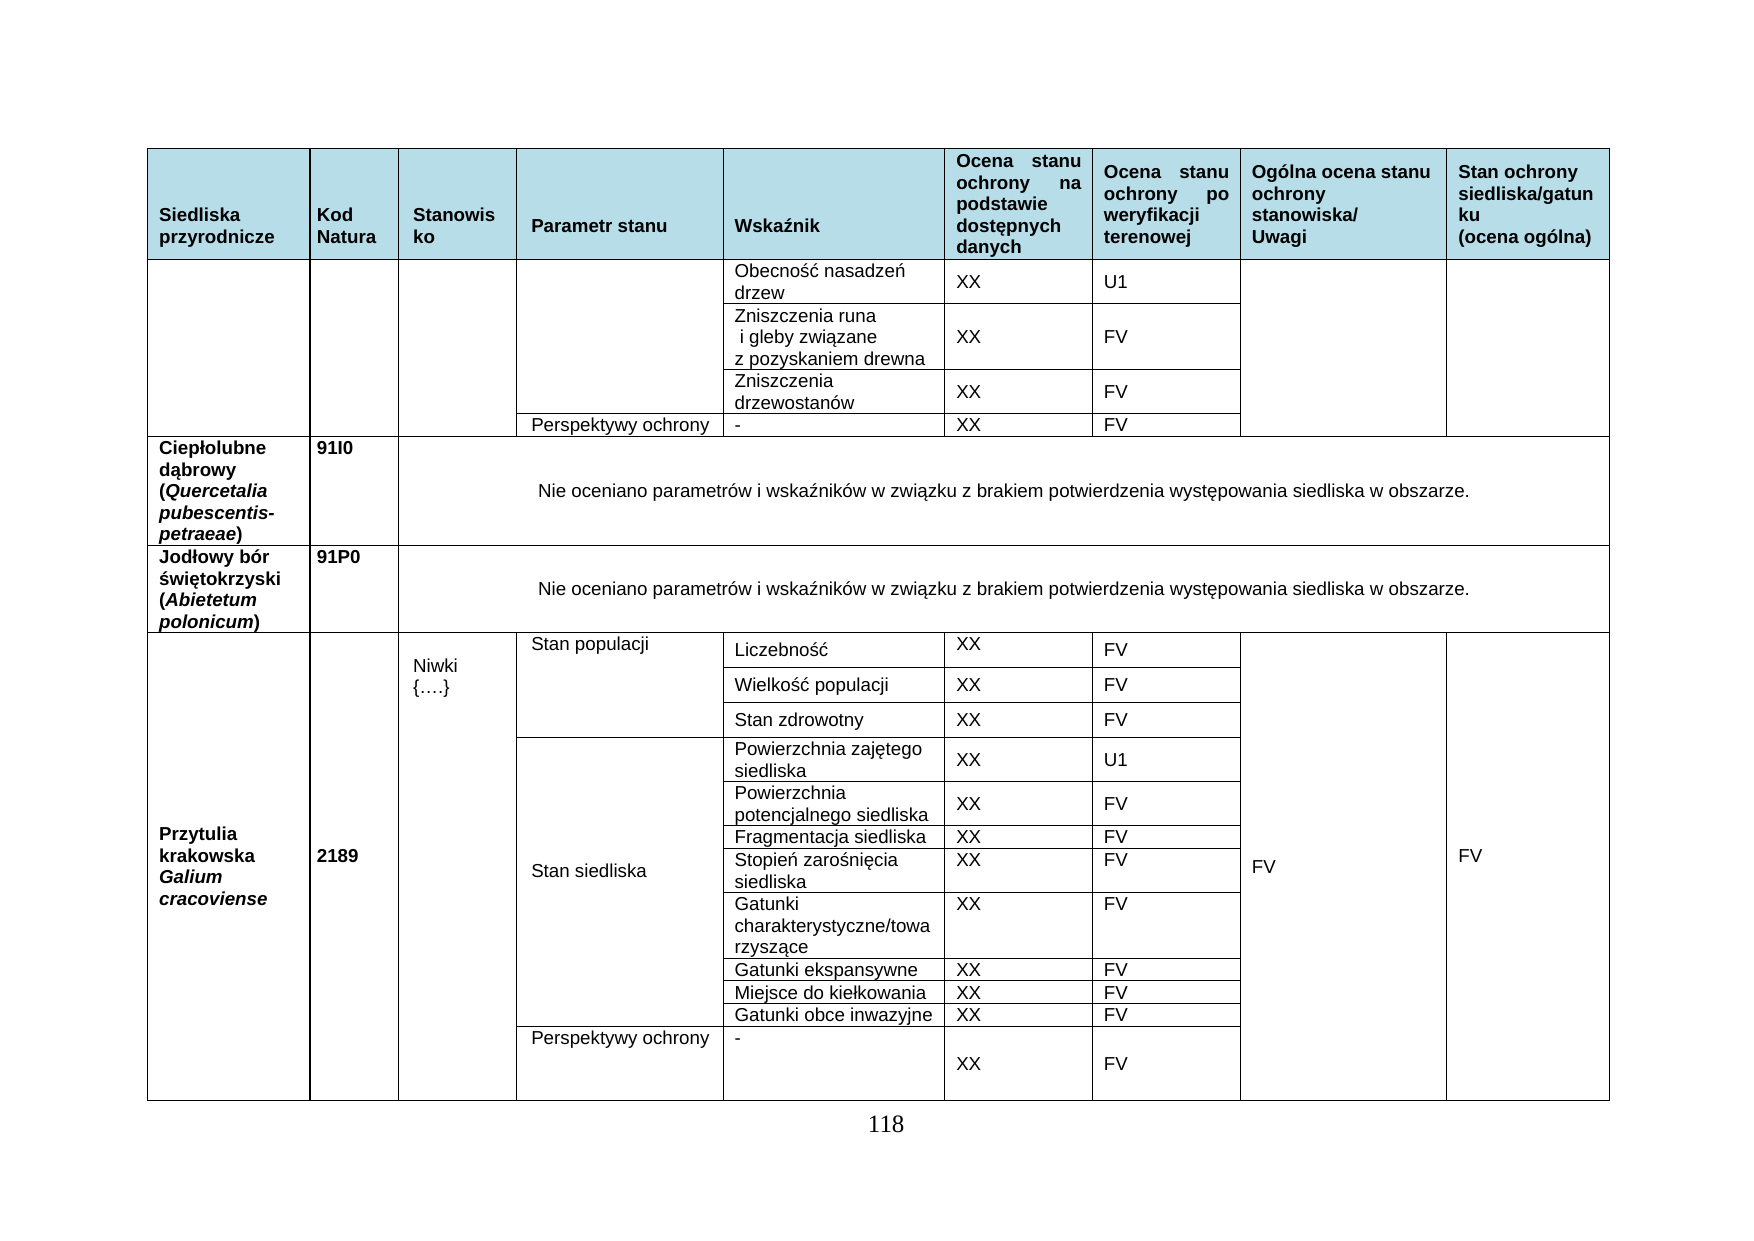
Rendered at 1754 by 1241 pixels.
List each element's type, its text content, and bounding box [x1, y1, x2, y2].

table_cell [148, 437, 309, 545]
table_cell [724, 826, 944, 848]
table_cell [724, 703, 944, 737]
table_header Ogólna ocena stanu ochrony stanowiska/ Uwagi [1241, 149, 1446, 259]
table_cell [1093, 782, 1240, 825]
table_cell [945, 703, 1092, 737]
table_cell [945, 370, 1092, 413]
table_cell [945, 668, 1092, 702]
table_header Siedliska przyrodnicze [148, 149, 309, 259]
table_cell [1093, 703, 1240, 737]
table_header Ocena stanu ochrony na podstawie dostępnych danych [945, 149, 1092, 259]
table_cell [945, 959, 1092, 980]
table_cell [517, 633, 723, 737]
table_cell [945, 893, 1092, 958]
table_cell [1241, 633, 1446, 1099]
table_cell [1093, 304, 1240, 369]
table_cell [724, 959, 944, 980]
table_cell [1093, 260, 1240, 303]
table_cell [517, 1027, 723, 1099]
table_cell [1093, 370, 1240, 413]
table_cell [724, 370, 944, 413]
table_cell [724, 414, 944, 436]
table_header Kod Natura [311, 149, 398, 259]
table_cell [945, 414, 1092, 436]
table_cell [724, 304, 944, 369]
table_header Ocena stanu ochrony po weryfikacji terenowej [1093, 149, 1240, 259]
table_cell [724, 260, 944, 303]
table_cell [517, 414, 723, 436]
table_header Wskaźnik [724, 149, 944, 259]
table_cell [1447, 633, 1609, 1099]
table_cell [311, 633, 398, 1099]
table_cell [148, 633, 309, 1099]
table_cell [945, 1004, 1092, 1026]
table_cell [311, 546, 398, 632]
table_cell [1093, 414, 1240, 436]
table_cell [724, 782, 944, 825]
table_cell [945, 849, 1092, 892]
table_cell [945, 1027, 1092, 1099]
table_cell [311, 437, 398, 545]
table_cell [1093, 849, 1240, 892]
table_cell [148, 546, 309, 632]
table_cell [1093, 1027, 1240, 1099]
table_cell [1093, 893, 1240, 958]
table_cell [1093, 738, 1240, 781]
table_header Stan ochrony siedliska/gatunku (ocena ogólna) [1447, 149, 1609, 259]
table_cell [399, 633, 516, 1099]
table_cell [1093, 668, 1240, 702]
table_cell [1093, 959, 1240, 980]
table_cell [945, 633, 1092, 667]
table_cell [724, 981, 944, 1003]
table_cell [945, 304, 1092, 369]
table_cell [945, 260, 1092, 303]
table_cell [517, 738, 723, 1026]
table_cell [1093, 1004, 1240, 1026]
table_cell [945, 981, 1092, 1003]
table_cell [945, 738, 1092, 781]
table_header Stanowisko [399, 149, 516, 259]
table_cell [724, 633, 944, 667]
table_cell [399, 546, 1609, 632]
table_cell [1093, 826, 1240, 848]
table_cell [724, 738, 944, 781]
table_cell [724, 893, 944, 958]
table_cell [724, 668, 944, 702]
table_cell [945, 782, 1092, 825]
table_header Parametr stanu [517, 149, 723, 259]
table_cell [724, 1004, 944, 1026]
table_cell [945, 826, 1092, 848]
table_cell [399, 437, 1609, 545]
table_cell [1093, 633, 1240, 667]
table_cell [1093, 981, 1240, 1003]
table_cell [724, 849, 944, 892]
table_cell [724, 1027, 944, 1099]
